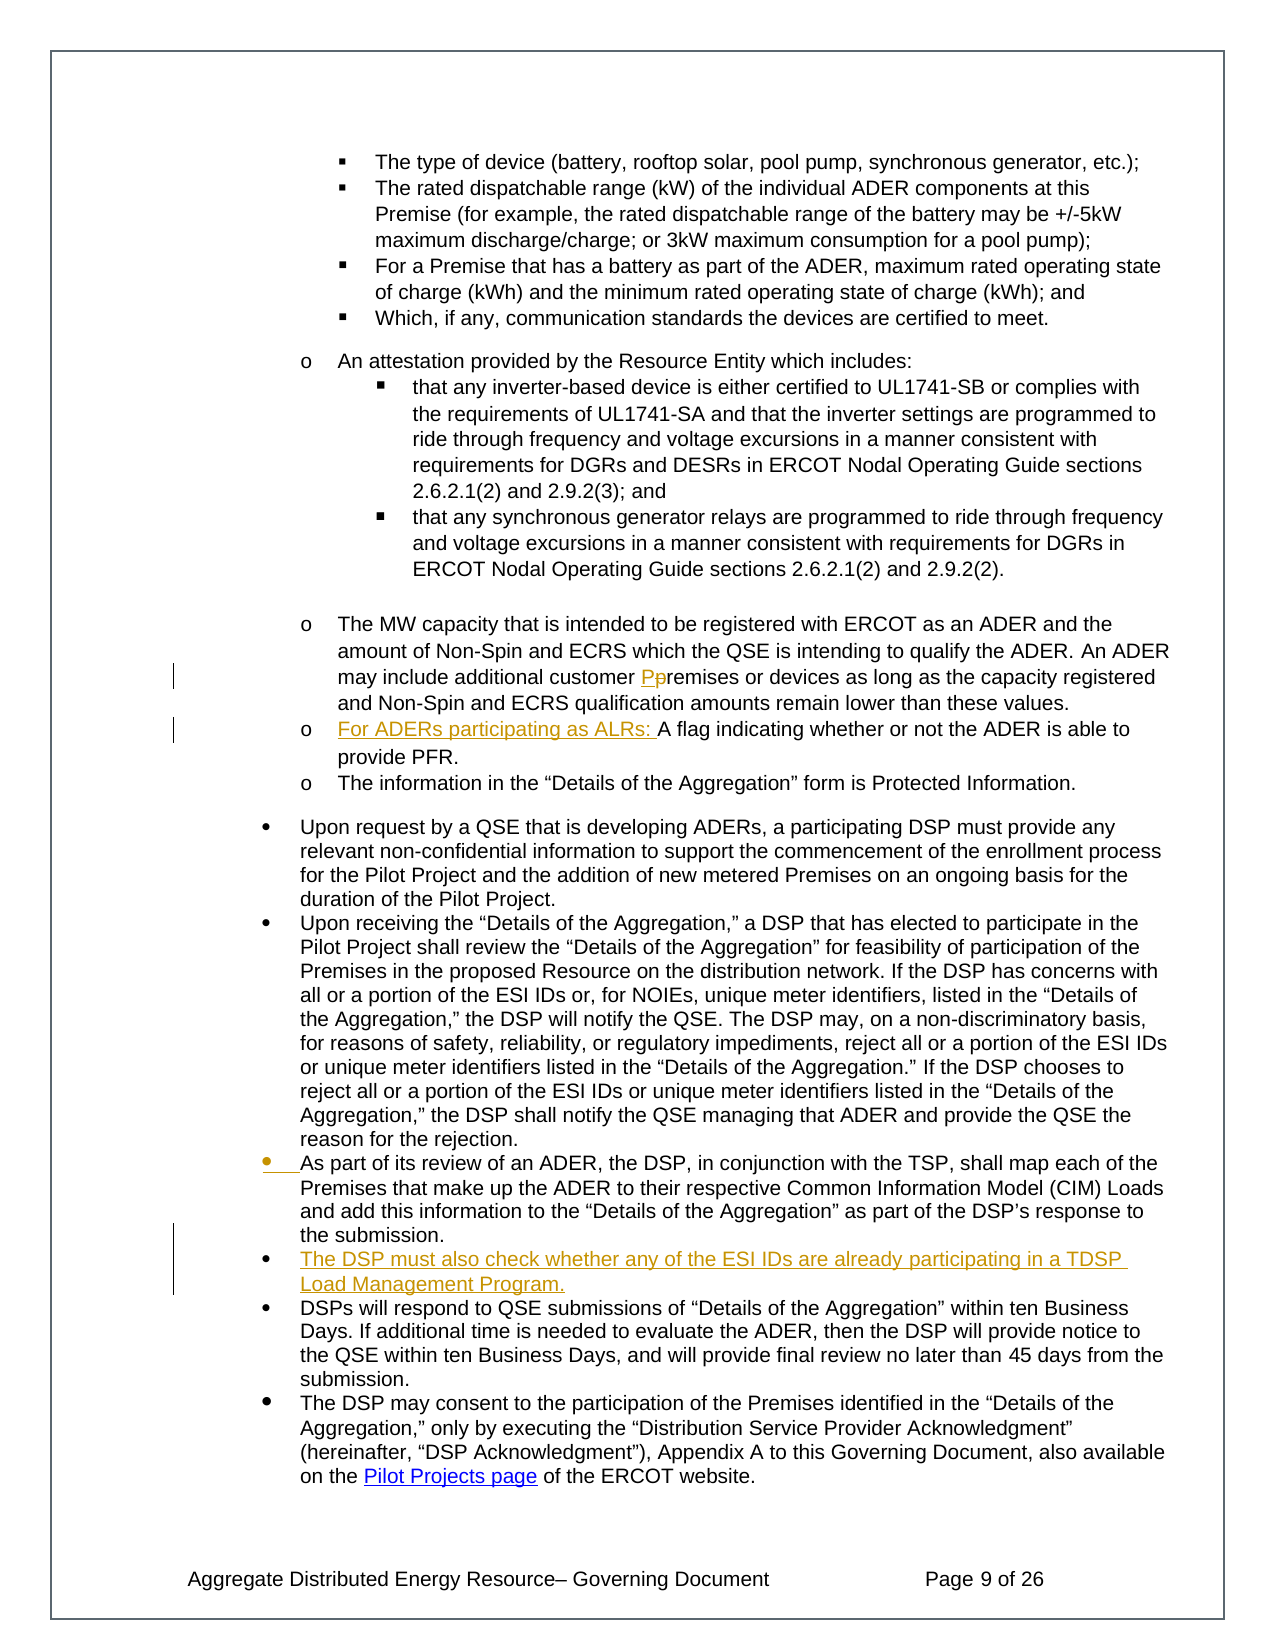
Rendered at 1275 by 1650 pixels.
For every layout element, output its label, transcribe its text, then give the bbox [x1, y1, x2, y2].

list For a Premise that has a battery as part of the ADER, maximum rated operating state of charge (kWh) and the minimum rated operating state of charge (kWh); and [337, 253, 1172, 304]
list Which, if any, communication standards the devices are certified to meet. [337, 306, 1172, 330]
list The rated dispatchable range (kW) of the individual ADER components at this Premise (for example, the rated dispatchable range of the battery may be +/-5kW maximum discharge/charge; or 3kW maximum consumption for a pool pump); [337, 176, 1172, 252]
list A flag indicating whether or not the ADER is able to provide PFR. [300, 717, 1172, 768]
list that any inverter-based device is either certified to UL1741-SB or complies with the requirements of UL1741-SA and that the inverter settings are programmed to ride through frequency and voltage excursions in a manner consistent with requirements for DGRs and DESRs in ERCOT Nodal Operating Guide sections 2.6.2.1(2) and 2.9.2(3); and [375, 374, 1172, 503]
list The DSP may consent to the participation of the Premises identified in the “Details of the Aggregation,” only by executing the “Distribution Service Provider Acknowledgment” (hereinafter, “DSP Acknowledgment”), Appendix A to this Governing Document, also available on the Pilot Projects page of the ERCOT website. [262, 1391, 1172, 1488]
list The MW capacity that is intended to be registered with ERCOT as an ADER and the amount of Non-Spin and ECRS which the QSE is intending to qualify the ADER. An ADER may include additional customer remises or devices as long as the capacity registered and Non-Spin and ECRS qualification amounts remain lower than these values. [300, 612, 1172, 715]
list As part of its review of an ADER, the DSP, in conjunction with the TSP, shall map each of the Premises that make up the ADER to their respective Common Information Model (CIM) Loads and add this information to the “Details of the Aggregation” as part of the DSP’s response to the submission. [262, 1150, 1172, 1247]
list The information in the “Details of the Aggregation” form is Protected Information. [300, 770, 1172, 796]
list that any synchronous generator relays are programmed to ride through frequency and voltage excursions in a manner consistent with requirements for DGRs in ERCOT Nodal Operating Guide sections 2.6.2.1(2) and 2.9.2(2). [375, 505, 1172, 581]
list The type of device (battery, rooftop solar, pool pump, synchronous generator, etc.); [337, 150, 1172, 174]
list An attestation provided by the Resource Entity which includes: [300, 349, 1172, 374]
list Upon receiving the “Details of the Aggregation,” a DSP that has elected to participate in the Pilot Project shall review the “Details of the Aggregation” for feasibility of participation of the Premises in the proposed Resource on the distribution network. If the DSP has concerns with all or a portion of the ESI IDs or, for NOIEs, unique meter identifiers, listed in the “Details of the Aggregation,” the DSP will notify the QSE. The DSP may, on a non-discriminatory basis, for reasons of safety, reliability, or regulatory impediments, reject all or a portion of the ESI IDs or unique meter identifiers listed in the “Details of the Aggregation.” If the DSP chooses to reject all or a portion of the ESI IDs or unique meter identifiers listed in the “Details of the Aggregation,” the DSP shall notify the QSE managing that ADER and provide the QSE the reason for the rejection. [262, 911, 1172, 1150]
list Upon request by a QSE that is developing ADERs, a participating DSP must provide any relevant non-confidential information to support the commencement of the enrollment process for the Pilot Project and the addition of new metered Premises on an ongoing basis for the duration of the Pilot Project. [262, 815, 1172, 911]
list DSPs will respond to QSE submissions of “Details of the Aggregation” within ten Business Days. If additional time is needed to evaluate the ADER, then the DSP will provide notice to the QSE within ten Business Days, and will provide final review no later than 45 days from the submission. [262, 1295, 1172, 1391]
